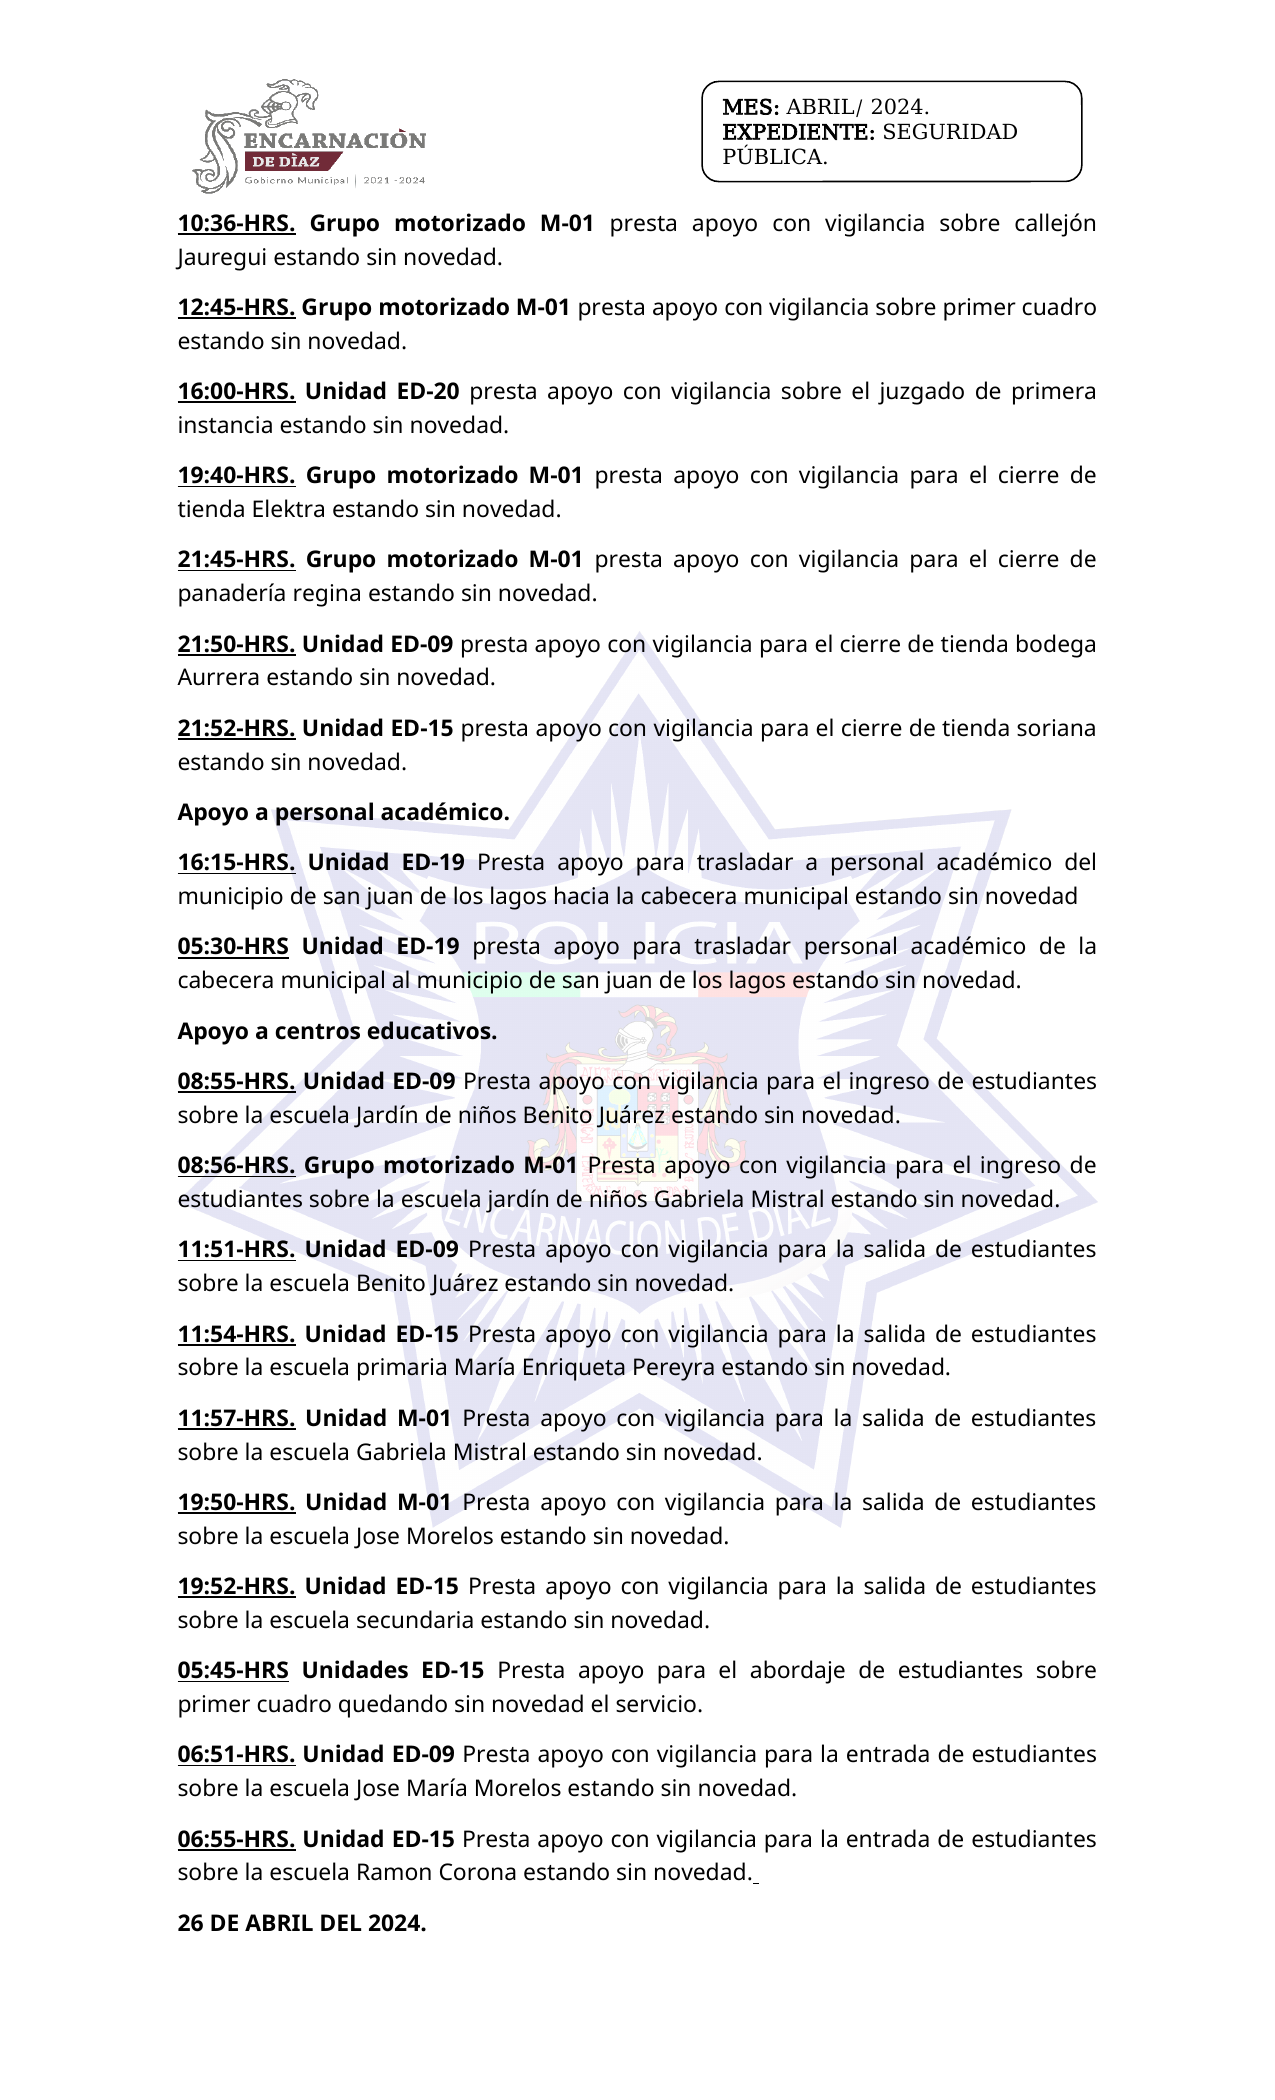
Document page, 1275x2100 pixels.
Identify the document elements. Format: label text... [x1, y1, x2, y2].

text 26 DE ABRIL DEL 2024. [177, 1907, 1098, 1938]
picture [177, 73, 440, 199]
text 19:40-HRS. Grupo motorizado M-01 presta apoyo con vigilancia para el cierre de tienda Elektra estando sin novedad. [177, 459, 1098, 524]
text 11:54-HRS. Unidad ED-15 Presta apoyo con vigilancia para la salida de estudiantes sobre la escuela primaria María Enriqueta Pereyra estando sin novedad. [177, 1318, 1098, 1383]
text Apoyo a centros educativos. [177, 1015, 1098, 1046]
text 10:36-HRS. Grupo motorizado M-01 presta apoyo con vigilancia sobre callejón Jauregui estando sin novedad. [177, 207, 1098, 272]
text 08:55-HRS. Unidad ED-09 Presta apoyo con vigilancia para el ingreso de estudiantes sobre la escuela Jardín de niños Benito Juárez estando sin novedad. [177, 1065, 1098, 1130]
text 19:50-HRS. Unidad M-01 Presta apoyo con vigilancia para la salida de estudiantes sobre la escuela Jose Morelos estando sin novedad. [177, 1486, 1098, 1551]
text 12:45-HRS. Grupo motorizado M-01 presta apoyo con vigilancia sobre primer cuadro estando sin novedad. [177, 291, 1098, 356]
text 21:50-HRS. Unidad ED-09 presta apoyo con vigilancia para el cierre de tienda bodega Aurrera estando sin novedad. [177, 628, 1098, 693]
text 16:15-HRS. Unidad ED-19 Presta apoyo para trasladar a personal académico del municipio de san juan de los lagos hacia la cabecera municipal estando sin novedad [177, 846, 1098, 911]
text 08:56-HRS. Grupo motorizado M-01 Presta apoyo con vigilancia para el ingreso de estudiantes sobre la escuela jardín de niños Gabriela Mistral estando sin novedad. [177, 1149, 1098, 1214]
text 05:30-HRS Unidad ED-19 presta apoyo para trasladar personal académico de la cabecera municipal al municipio de san juan de los lagos estando sin novedad. [177, 931, 1098, 996]
text 16:00-HRS. Unidad ED-20 presta apoyo con vigilancia sobre el juzgado de primera instancia estando sin novedad. [177, 375, 1098, 440]
text 11:51-HRS. Unidad ED-09 Presta apoyo con vigilancia para la salida de estudiantes sobre la escuela Benito Juárez estando sin novedad. [177, 1233, 1098, 1298]
text 06:51-HRS. Unidad ED-09 Presta apoyo con vigilancia para la entrada de estudiantes sobre la escuela Jose María Morelos estando sin novedad. [177, 1738, 1098, 1803]
text 05:45-HRS Unidades ED-15 Presta apoyo para el abordaje de estudiantes sobre primer cuadro quedando sin novedad el servicio. [177, 1654, 1098, 1719]
text Apoyo a personal académico. [177, 796, 1098, 827]
text 21:52-HRS. Unidad ED-15 presta apoyo con vigilancia para el cierre de tienda soriana estando sin novedad. [177, 712, 1098, 777]
text 21:45-HRS. Grupo motorizado M-01 presta apoyo con vigilancia para el cierre de panadería regina estando sin novedad. [177, 543, 1098, 608]
text 19:52-HRS. Unidad ED-15 Presta apoyo con vigilancia para la salida de estudiantes sobre la escuela secundaria estando sin novedad. [177, 1570, 1098, 1635]
text 11:57-HRS. Unidad M-01 Presta apoyo con vigilancia para la salida de estudiantes sobre la escuela Gabriela Mistral estando sin novedad. [177, 1402, 1098, 1467]
text 06:55-HRS. Unidad ED-15 Presta apoyo con vigilancia para la entrada de estudiantes sobre la escuela Ramon Corona estando sin novedad. [177, 1823, 1098, 1888]
